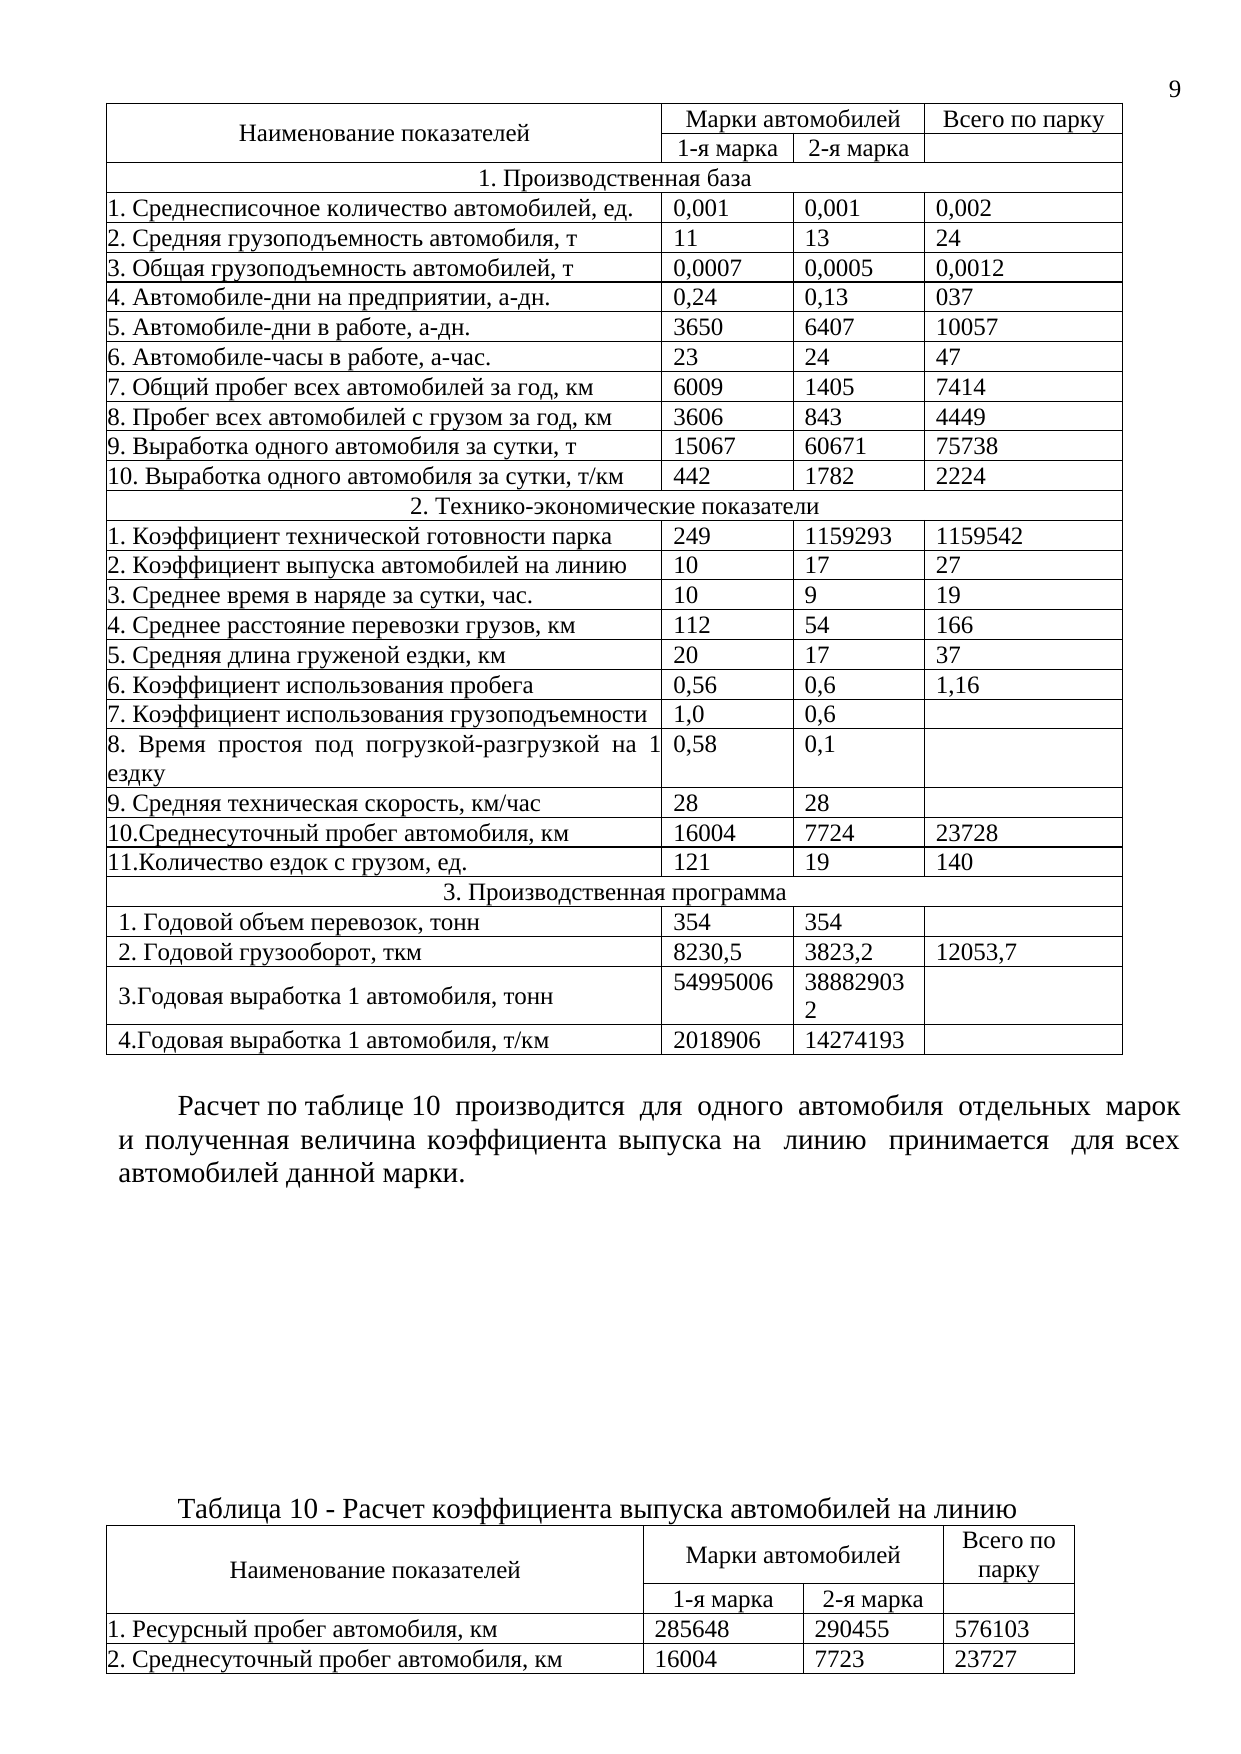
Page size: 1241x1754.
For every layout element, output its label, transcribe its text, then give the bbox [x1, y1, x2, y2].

table_cell [925, 700, 1122, 728]
table_cell 23 [662, 342, 793, 371]
table_cell 10.Среднесуточный пробег автомобиля, км [107, 818, 661, 846]
table_cell 4.Годовая выработка 1 автомобиля, т/км [107, 1025, 661, 1054]
table_cell 4. Среднее расстояние перевозки грузов, км [107, 610, 661, 639]
table_cell [925, 729, 1122, 787]
table_cell 1. Годовой объем перевозок, тонн [107, 907, 661, 936]
table_cell 0,001 [794, 193, 924, 222]
table_header Наименование показателей [107, 1526, 643, 1613]
table_cell 1. Коэффициент технической готовности парка [107, 521, 661, 549]
table_cell 54995006 [662, 967, 793, 1024]
table_cell 0,58 [662, 729, 793, 787]
table_cell 1. Производственная база [107, 163, 1122, 192]
table_cell 5. Автомобиле-дни в работе, а-дн. [107, 312, 661, 341]
table_cell [925, 967, 1122, 1024]
table_cell 7. Коэффициент использования грузоподъемности [107, 700, 661, 728]
table_cell 28 [662, 788, 793, 817]
table_cell 10 [662, 551, 793, 579]
table_cell 2-я марка [794, 134, 924, 162]
table_cell 75738 [925, 431, 1122, 460]
table_cell 1159542 [925, 521, 1122, 549]
table_cell 354 [662, 907, 793, 936]
table_cell 0,24 [662, 283, 793, 311]
table_cell 3. Общая грузоподъемность автомобилей, т [107, 253, 661, 281]
table_cell [925, 788, 1122, 817]
table_cell 1782 [794, 461, 924, 490]
table_cell 27 [925, 551, 1122, 579]
table_cell 0,6 [794, 670, 924, 698]
table_cell 23727 [944, 1644, 1074, 1672]
table_cell 24 [925, 223, 1122, 252]
table_cell 166 [925, 610, 1122, 639]
table_cell 0,001 [662, 193, 793, 222]
table_cell 4449 [925, 402, 1122, 430]
table_cell 249 [662, 521, 793, 549]
table_cell 9. Средняя техническая скорость, км/час [107, 788, 661, 817]
table_cell 60671 [794, 431, 924, 460]
table_cell 2. Среднесуточный пробег автомобиля, км [107, 1644, 643, 1672]
table_cell 15067 [662, 431, 793, 460]
table_cell 3650 [662, 312, 793, 341]
table_cell 2224 [925, 461, 1122, 490]
table_cell 0,0007 [662, 253, 793, 281]
table_cell 1159293 [794, 521, 924, 549]
table_cell 285648 [644, 1614, 803, 1643]
table_cell 37 [925, 640, 1122, 669]
table_cell 5. Средняя длина груженой ездки, км [107, 640, 661, 669]
table_cell 037 [925, 283, 1122, 311]
table_cell 1405 [794, 372, 924, 401]
table_cell 2. Средняя грузоподъемность автомобиля, т [107, 223, 661, 252]
table_cell 2018906 [662, 1025, 793, 1054]
table_cell 13 [794, 223, 924, 252]
table_cell 0,56 [662, 670, 793, 698]
table_header Марки автомобилей [644, 1526, 943, 1583]
table_cell 4. Автомобиле-дни на предприятии, а-дн. [107, 283, 661, 311]
table_cell 1,16 [925, 670, 1122, 698]
table_cell 10. Выработка одного автомобиля за сутки, т/км [107, 461, 661, 490]
table_cell 17 [794, 551, 924, 579]
table_cell 1. Ресурсный пробег автомобиля, км [107, 1614, 643, 1643]
table_cell 8. Пробег всех автомобилей с грузом за год, км [107, 402, 661, 430]
table_cell 10057 [925, 312, 1122, 341]
table_cell 2-я марка [804, 1584, 943, 1613]
table_cell 23728 [925, 818, 1122, 846]
table_cell 2. Технико-экономические показатели [107, 491, 1122, 520]
table_cell 47 [925, 342, 1122, 371]
table_cell 6407 [794, 312, 924, 341]
table_cell 28 [794, 788, 924, 817]
table_cell 11.Количество ездок с грузом, ед. [107, 848, 661, 876]
table_cell 3.Годовая выработка 1 автомобиля, тонн [107, 967, 661, 1024]
table_cell 0,6 [794, 700, 924, 728]
table_header Всего по парку [944, 1526, 1074, 1583]
table_cell 7. Общий пробег всех автомобилей за год, км [107, 372, 661, 401]
table_cell 3. Среднее время в наряде за сутки, час. [107, 580, 661, 609]
table_cell 3. Производственная программа [107, 877, 1122, 906]
table_header Наименование показателей [107, 104, 661, 162]
table_cell 17 [794, 640, 924, 669]
table_cell 1. Среднесписочное количество автомобилей, ед. [107, 193, 661, 222]
table_cell [925, 1025, 1122, 1054]
table_cell 6. Коэффициент использования пробега [107, 670, 661, 698]
table_cell 16004 [644, 1644, 803, 1672]
table_cell [925, 134, 1122, 162]
table_cell 1-я марка [644, 1584, 803, 1613]
table_cell 0,0005 [794, 253, 924, 281]
table_cell 19 [925, 580, 1122, 609]
table_cell 2. Годовой грузооборот, ткм [107, 937, 661, 966]
table_cell 442 [662, 461, 793, 490]
text Расчет по таблице 10 производится для одного автомобиля отдельных марок и полученная величина коэффициента выпуска на линию принимается для всех автомобилей данной марки. [118, 1088, 1181, 1189]
table_cell 6. Автомобиле-часы в работе, а-час. [107, 342, 661, 371]
table_cell 8230,5 [662, 937, 793, 966]
table_cell 576103 [944, 1614, 1074, 1643]
table_cell 0,1 [794, 729, 924, 787]
table_cell 9 [794, 580, 924, 609]
table_cell 7414 [925, 372, 1122, 401]
table_cell [925, 907, 1122, 936]
table_cell 24 [794, 342, 924, 371]
table_cell 354 [794, 907, 924, 936]
table_cell 8. Время простоя под погрузкой-разгрузкой на 1 ездку [107, 729, 661, 787]
table_cell 12053,7 [925, 937, 1122, 966]
table_cell 121 [662, 848, 793, 876]
table_header Марки автомобилей [662, 104, 924, 132]
table_cell 7723 [804, 1644, 943, 1672]
table_cell 54 [794, 610, 924, 639]
table_cell 0,13 [794, 283, 924, 311]
table_header Всего по парку [925, 104, 1122, 132]
table_cell 14274193 [794, 1025, 924, 1054]
table_cell 3606 [662, 402, 793, 430]
table_cell [944, 1584, 1074, 1613]
text Таблица 10 - Расчет коэффициента выпуска автомобилей на линию [118, 1491, 1181, 1524]
table_cell 2. Коэффициент выпуска автомобилей на линию [107, 551, 661, 579]
table_cell 19 [794, 848, 924, 876]
table_cell 0,002 [925, 193, 1122, 222]
table_cell 843 [794, 402, 924, 430]
table_cell 7724 [794, 818, 924, 846]
table_cell 1-я марка [662, 134, 793, 162]
table_cell 3823,2 [794, 937, 924, 966]
table_cell 20 [662, 640, 793, 669]
table_cell 290455 [804, 1614, 943, 1643]
table_cell 9. Выработка одного автомобиля за сутки, т [107, 431, 661, 460]
table_cell 6009 [662, 372, 793, 401]
table_cell 10 [662, 580, 793, 609]
table_cell 112 [662, 610, 793, 639]
table_cell 16004 [662, 818, 793, 846]
table_cell 140 [925, 848, 1122, 876]
table_cell 388829032 [794, 967, 924, 1024]
table_cell 1,0 [662, 700, 793, 728]
table_cell 11 [662, 223, 793, 252]
table_cell 0,0012 [925, 253, 1122, 281]
